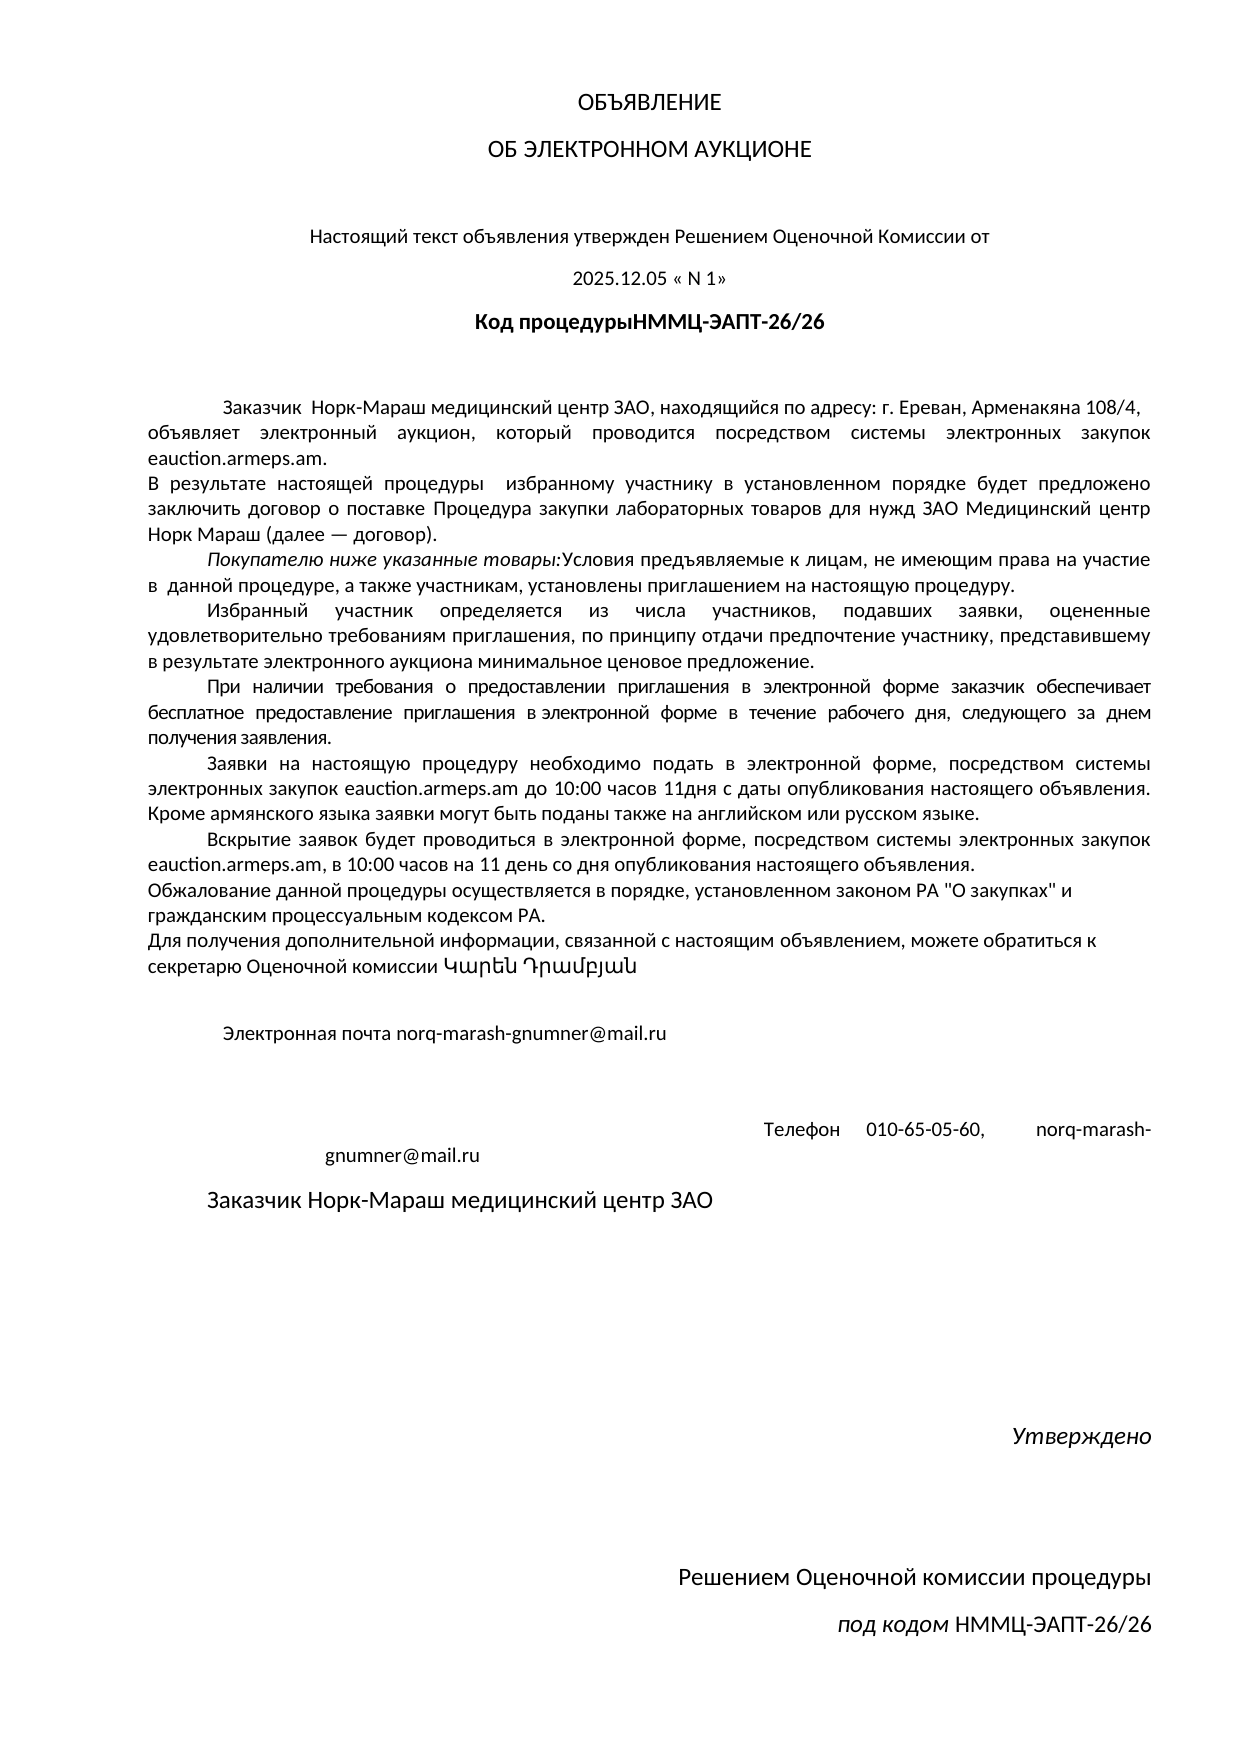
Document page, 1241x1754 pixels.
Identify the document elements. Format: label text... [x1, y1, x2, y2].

text Утверждено [148, 1420, 1152, 1450]
text 2025.12.05 « N 1» [148, 265, 1152, 290]
text Решением Оценочной комиссии процедуры [148, 1561, 1152, 1592]
text Электронная почта norq-marash-gnumner@mail.ru [148, 1021, 1152, 1046]
text Обжалование данной процедуры осуществляется в порядке, установленном законом РА "О закупках" и гражданским процессуальным кодексом РА. [148, 877, 1152, 928]
text Покупателю ниже указанные товары:Условия предъявляемые к лицам, не имеющим права на участие в данной процедуре, а также участникам, установлены приглашением на настоящую процедуру. [148, 546, 1152, 597]
text Заказчик Норк-Мараш медицинский центр ЗАО, находящийся по адресу: г. Ереван, Арменакяна 108/4, [148, 394, 1152, 419]
text Заявки на настоящую процедуру необходимо подать в электронной форме, посредством системы электронных закупок eauction.armeps.am до 10:00 часов 11дня с даты опубликования настоящего объявления. Кроме армянского языка заявки могут быть поданы также на английском или русском языке. [148, 750, 1152, 826]
text ОБ ЭЛЕКТРОННОМ АУКЦИОНЕ [148, 134, 1152, 164]
text объявляет электронный аукцион, который проводится посредством системы электронных закупок eauction.armeps.am. [148, 419, 1152, 470]
text Заказчик Норк-Мараш медицинский центр ЗАО [148, 1184, 1152, 1214]
text Настоящий текст объявления утвержден Решением Оценочной Комиссии от [148, 223, 1152, 248]
text Избранный участник определяется из числа участников, подавших заявки, оцененные удовлетворительно требованиям приглашения, по принципу отдачи предпочтение участнику, представившему в результате электронного аукциона минимальное ценовое предложение. [148, 597, 1152, 673]
text В результате настоящей процедуры избранному участнику в установленном порядке будет предложено заключить договор о поставке Процедура закупки лабораторных товаров для нужд ЗАО Медицинский центр Норк Мараш (далее — договор). [148, 470, 1152, 546]
text Вскрытие заявок будет проводиться в электронной форме, посредством системы электронных закупок eauction.armeps.am, в 10:00 часов на 11 день со дня опубликования настоящего объявления. [148, 826, 1152, 877]
text При наличии требования о предоставлении приглашения в электронной форме заказчик обеспечивает бесплатное предоставление приглашения в электронной форме в течение рабочего дня, следующего за днем получения заявления. [148, 673, 1152, 750]
text ОБЪЯВЛЕНИЕ [148, 86, 1152, 117]
text Для получения дополнительной информации, связанной с настоящим объявлением, можете обратиться к секретарю Оценочной комиссии Կարեն Դրամբյան [148, 928, 1152, 978]
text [148, 1609, 1152, 1639]
text Телефон 010-65-05-60, norq-marash-gnumner@mail.ru [325, 1063, 1152, 1167]
text Код процедурыНММЦ-ЭАПТ-26/26 [148, 307, 1152, 335]
